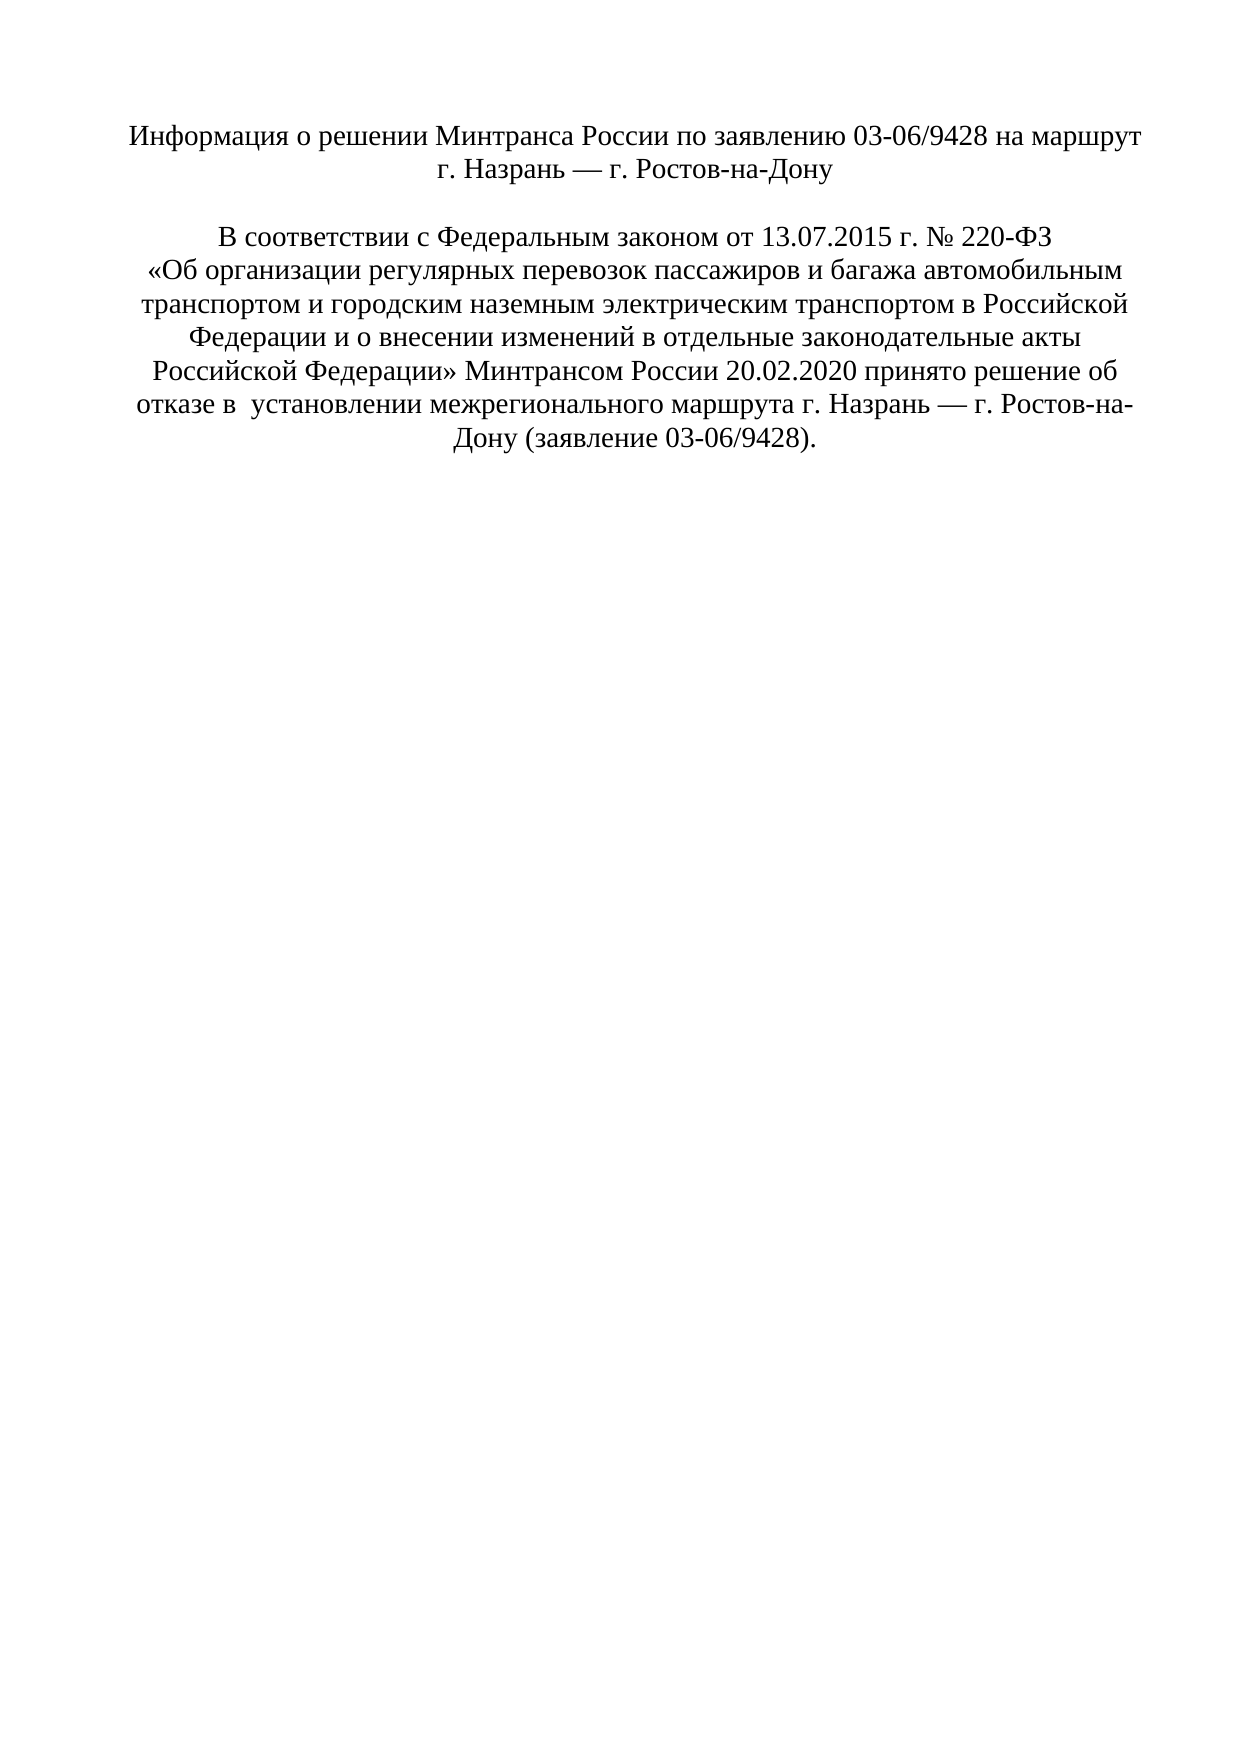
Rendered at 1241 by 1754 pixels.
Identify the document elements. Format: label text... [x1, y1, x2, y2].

text Информация о решении Минтранса России по заявлению 03-06/9428 на маршрут г. Назрань — г. Ростов-на-Дону [118, 118, 1152, 185]
text В соответствии с Федеральным законом от 13.07.2015 г. № 220-ФЗ «Об организации регулярных перевозок пассажиров и багажа автомобильным транспортом и городским наземным электрическим транспортом в Российской Федерации и о внесении изменений в отдельные законодательные акты Российской Федерации» Минтрансом России 20.02.2020 принято решение об отказе в установлении межрегионального маршрута г. Назрань — г. Ростов-на-Дону (заявление 03-06/9428). [118, 219, 1152, 453]
